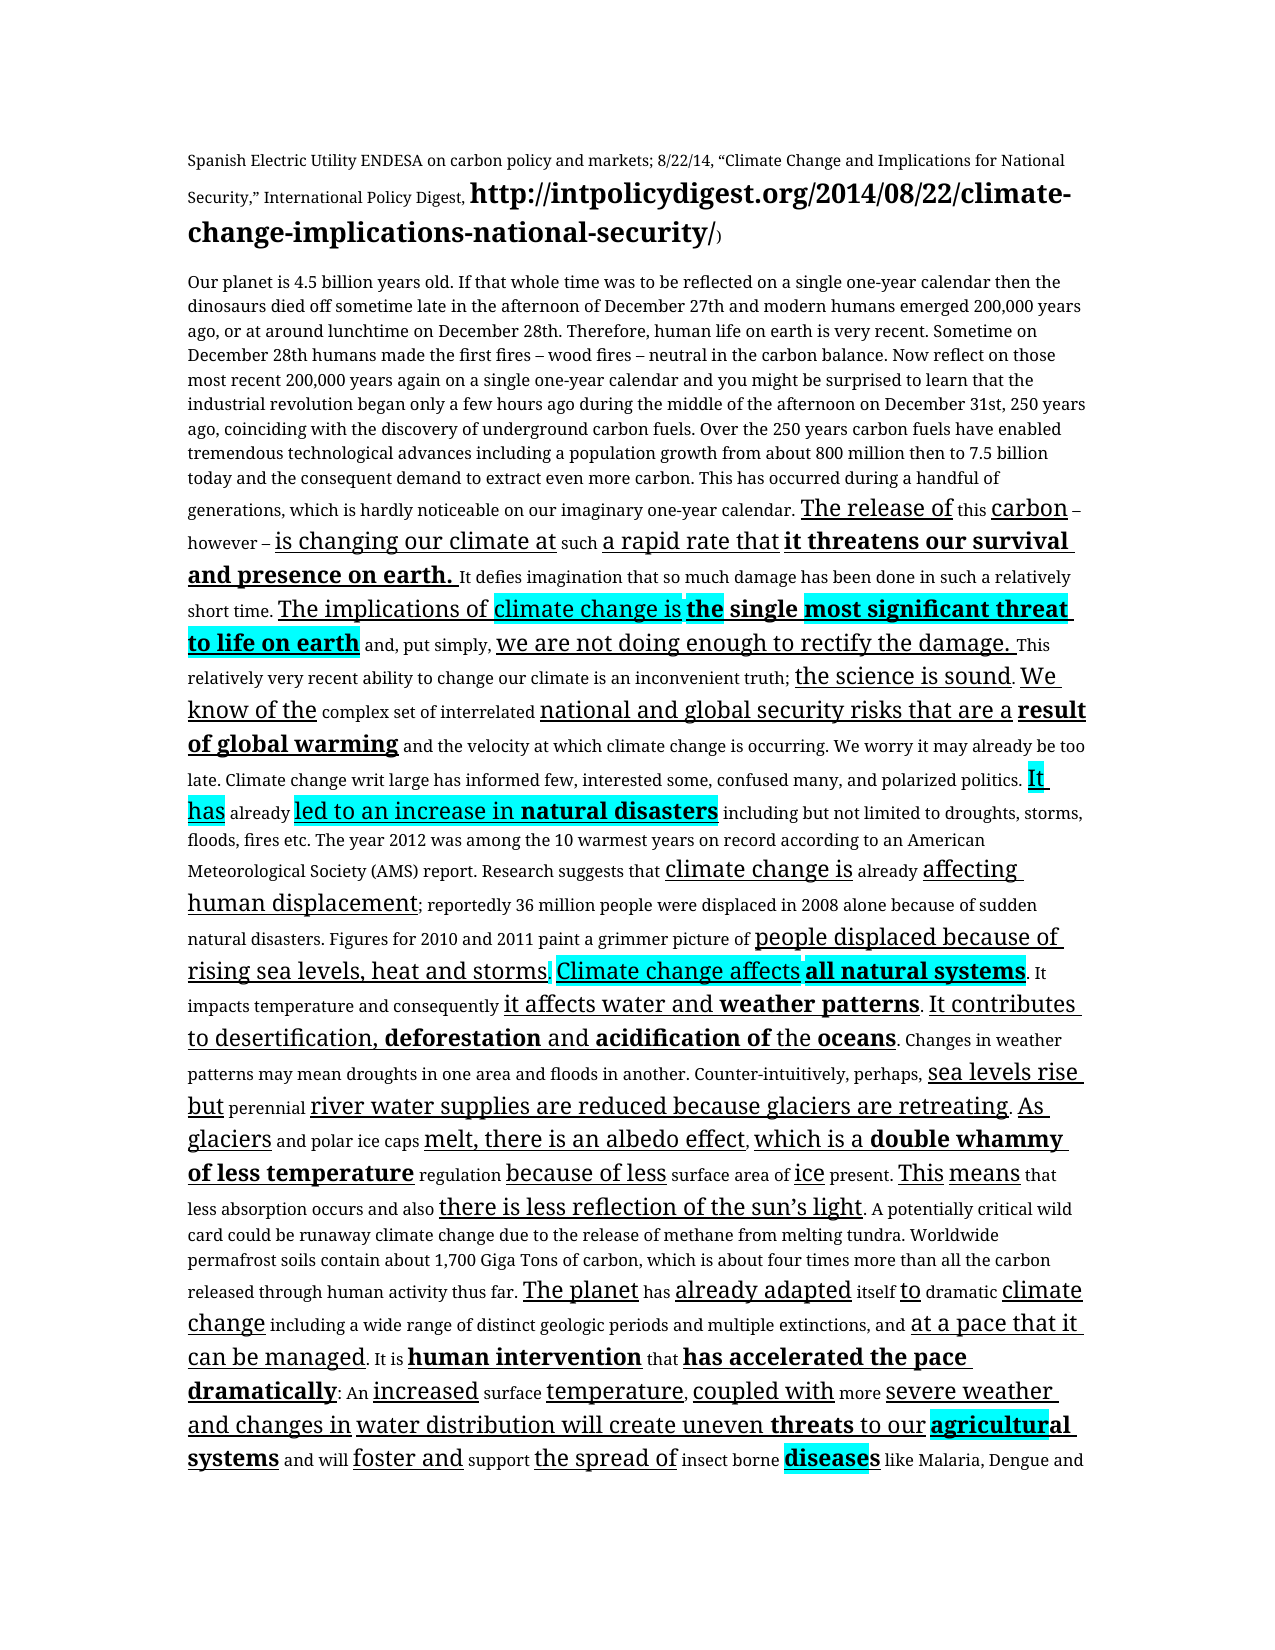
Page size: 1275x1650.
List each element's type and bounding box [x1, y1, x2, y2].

text [187, 270, 1087, 1474]
text [187, 150, 1087, 251]
